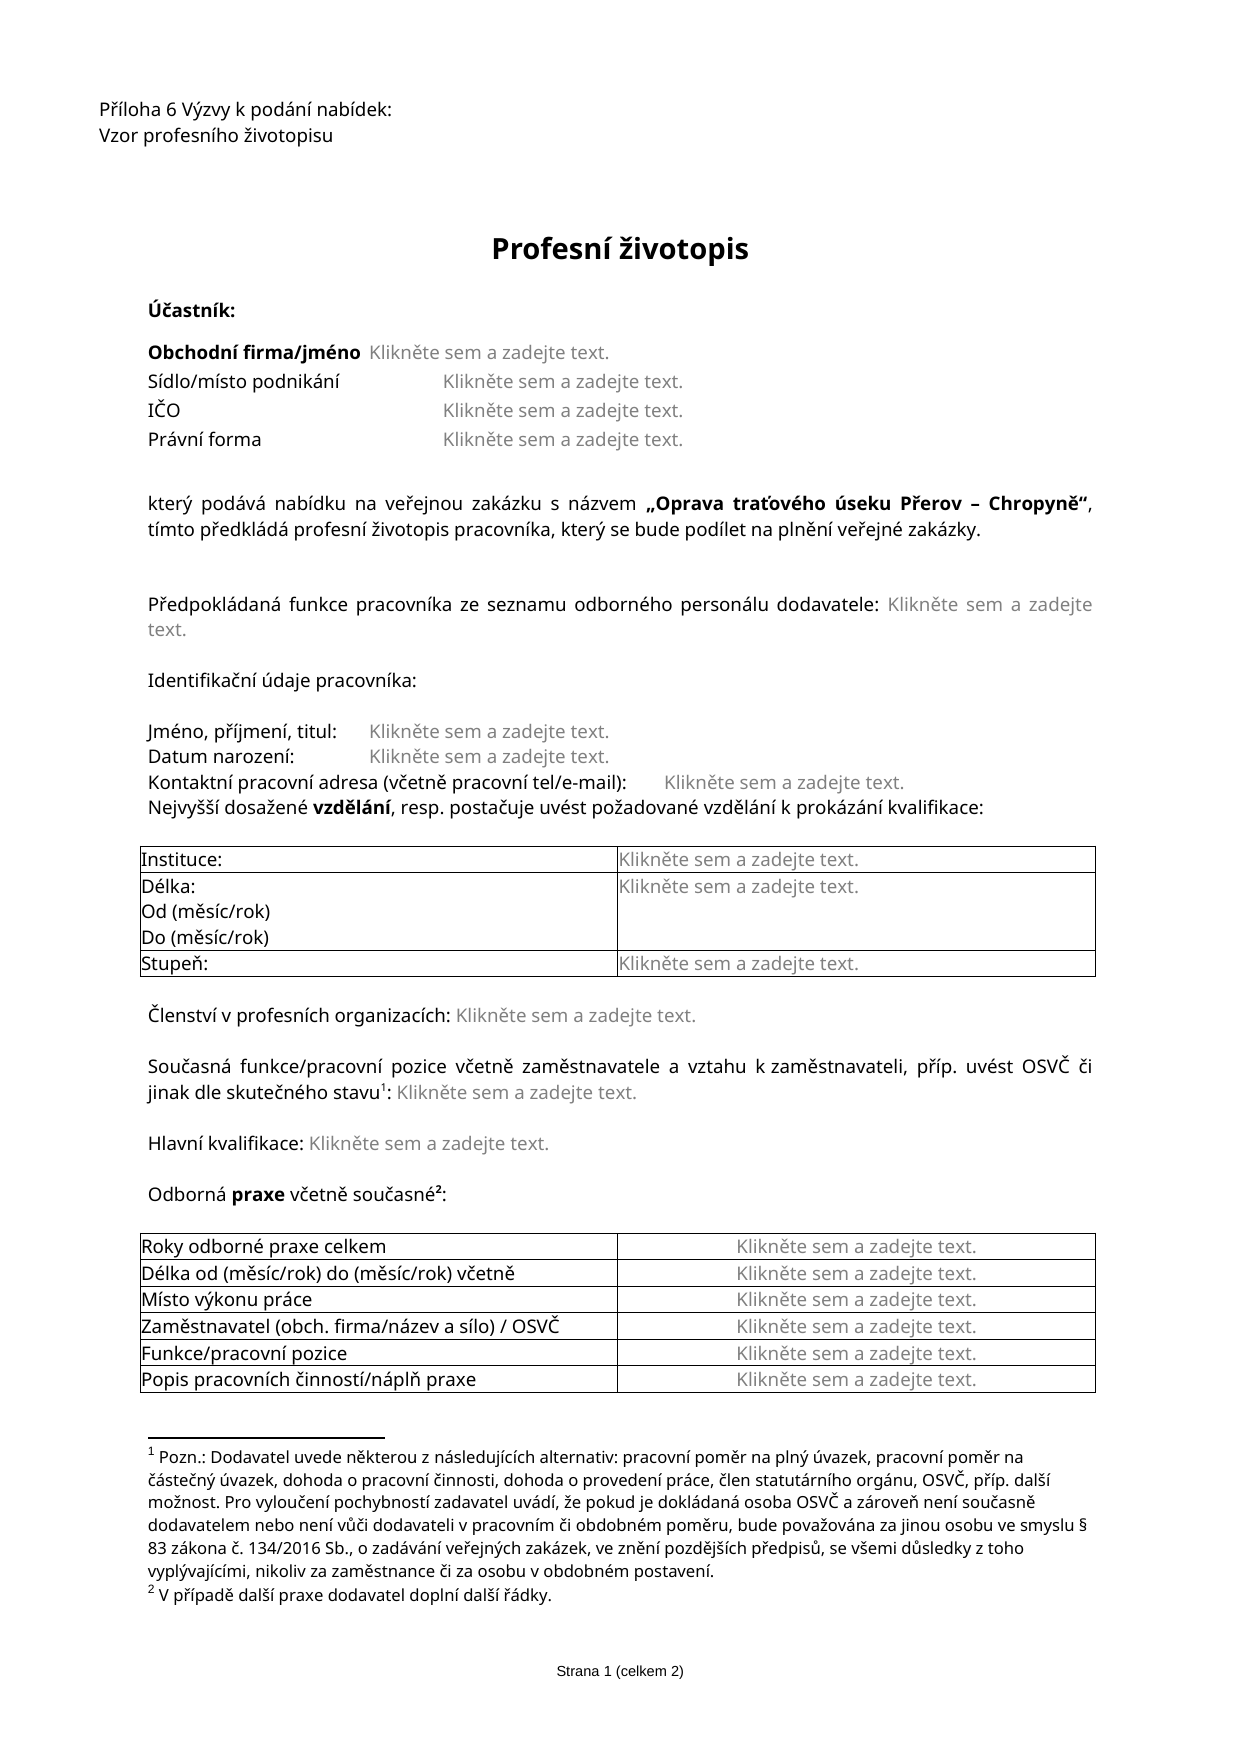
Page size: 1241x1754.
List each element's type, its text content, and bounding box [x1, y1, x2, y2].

text Jméno, příjmení, titul: [148, 718, 1093, 743]
table_cell Stupeň: [141, 951, 617, 976]
table_cell Funkce/pracovní pozice [141, 1340, 617, 1365]
text Předpokládaná funkce pracovníka ze seznamu odborného personálu dodavatele: [148, 592, 1093, 642]
table_cell [618, 1340, 1095, 1365]
text Sídlo/místo podnikání [148, 365, 1093, 394]
text Nejvyšší dosažené vzdělání, resp. postačuje uvést požadované vzdělání k prokázání kvalifikace: [148, 794, 1093, 820]
table_cell [618, 873, 1095, 950]
text Právní forma [148, 423, 1093, 452]
text Obchodní firma/jméno [148, 336, 1093, 365]
text Odborná praxe včetně současné: [148, 1181, 1093, 1207]
table_header [618, 847, 1095, 872]
table_cell [618, 951, 1095, 976]
table_cell [618, 1287, 1095, 1312]
table_cell Místo výkonu práce [141, 1287, 617, 1312]
table_header [618, 1234, 1095, 1259]
table_cell [618, 1313, 1095, 1339]
text Účastník: [148, 293, 1093, 324]
table_cell Délka od (měsíc/rok) do (měsíc/rok) včetně [141, 1260, 617, 1286]
table_cell Zaměstnavatel (obch. firma/název a sílo) / OSVČ [141, 1313, 617, 1339]
text Členství v profesních organizacích: [148, 1003, 1093, 1028]
table_cell Popis pracovních činností/náplň praxe [141, 1366, 617, 1392]
text IČO [148, 394, 1093, 423]
text Identifikační údaje pracovníka: [148, 667, 1093, 692]
table_cell [618, 1260, 1095, 1286]
text Kontaktní pracovní adresa (včetně pracovní tel/e-mail): [148, 769, 1093, 794]
text který podává nabídku na veřejnou zakázku s názvem „Oprava traťového úseku Přerov – Chropyně“, tímto předkládá profesní životopis pracovníka, který se bude podílet na plnění veřejné zakázky. [148, 490, 1093, 541]
text Hlavní kvalifikace: [148, 1130, 1093, 1156]
text Současná funkce/pracovní pozice včetně zaměstnavatele a vztahu k zaměstnavateli, příp. uvést OSVČ či jinak dle skutečného stavu: [148, 1054, 1093, 1105]
title Profesní životopis [148, 228, 1093, 268]
table_cell [618, 1366, 1095, 1392]
table_header Roky odborné praxe celkem [141, 1234, 617, 1259]
table_cell Délka: Od (měsíc/rok) Do (měsíc/rok) [141, 873, 617, 950]
text Datum narození: [148, 743, 1093, 769]
table_header Instituce: [141, 847, 617, 872]
